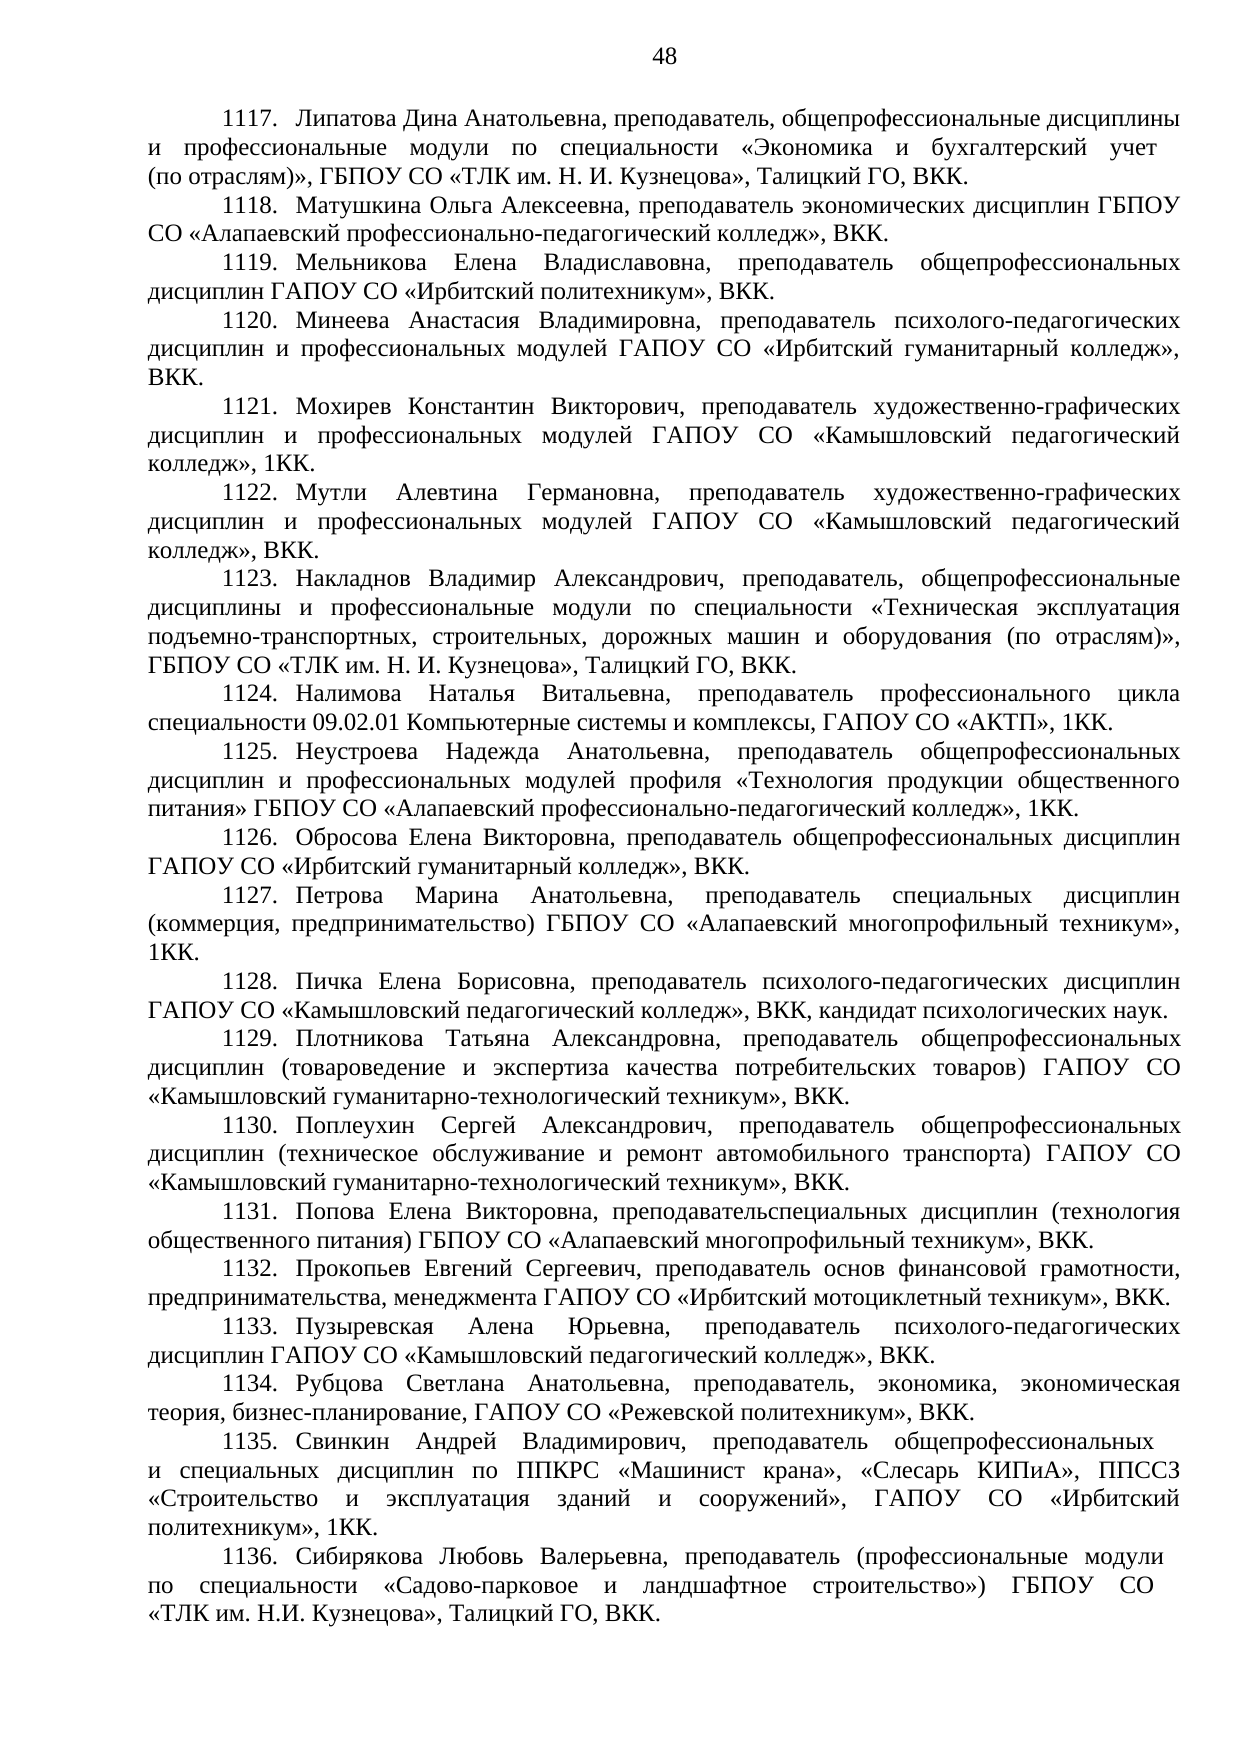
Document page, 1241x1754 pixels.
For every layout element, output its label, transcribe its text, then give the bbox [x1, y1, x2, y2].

list Рубцова Светлана Анатольевна, преподаватель, экономика, экономическая теория, бизнес-планирование, ГАПОУ СО «Режевской политехникум», ВКК. [474, 1397, 1181, 1426]
list Обросова Елена Викторовна, преподаватель общепрофессиональных дисциплин ГАПОУ СО «Ирбитский гуманитарный колледж», ВКК. [148, 822, 1181, 880]
list Свинкин Андрей Владимирович, преподаватель общепрофессиональных и специальных дисциплин по ППКРС «Машинист крана», «Слесарь КИПиА», ППССЗ «Строительство и эксплуатация зданий и сооружений», ГАПОУ СО «Ирбитский политехникум», 1КК. [148, 1426, 1181, 1541]
list Минеева Анастасия Владимировна, преподаватель психолого-педагогических дисциплин и профессиональных модулей ГАПОУ СО «Ирбитский гуманитарный колледж», ВКК. [148, 305, 1181, 391]
list Рубцова Светлана Анатольевна, преподаватель, экономика, экономическая теория, бизнес-планирование, ГАПОУ СО «Режевской политехникум», ВКК. [148, 1368, 1181, 1397]
list Плотникова Татьяна Александровна, преподаватель общепрофессиональных дисциплин (товароведение и экспертиза качества потребительских товаров) ГАПОУ СО «Камышловский гуманитарно-технологический техникум», ВКК. [148, 1023, 1181, 1110]
list Неустроева Надежда Анатольевна, преподаватель общепрофессиональных дисциплин и профессиональных модулей профиля «Технология продукции общественного питания» ГБПОУ СО «Алапаевский профессионально-педагогический колледж», 1КК. [148, 736, 1181, 822]
list Попова Елена Викторовна, преподавательспециальных дисциплин (технология общественного питания) ГБПОУ СО «Алапаевский многопрофильный техникум», ВКК. [148, 1196, 1181, 1253]
list Матушкина Ольга Алексеевна, преподаватель экономических дисциплин ГБПОУ СО «Алапаевский профессионально-педагогический колледж», ВКК. [148, 190, 1181, 247]
list Мельникова Елена Владиславовна, преподаватель общепрофессиональных дисциплин ГАПОУ СО «Ирбитский политехникум», ВКК. [148, 247, 1181, 305]
list Налимова Наталья Витальевна, преподаватель профессионального цикла специальности 09.02.01 Компьютерные системы и комплексы, ГАПОУ СО «АКТП», 1КК. [148, 678, 1181, 736]
list Петрова Марина Анатольевна, преподаватель специальных дисциплин (коммерция, предпринимательство) ГБПОУ СО «Алапаевский многопрофильный техникум», 1КК. [148, 880, 1181, 966]
list Мохирев Константин Викторович, преподаватель художественно-графических дисциплин и профессиональных модулей ГАПОУ СО «Камышловский педагогический колледж», 1КК. [148, 391, 1181, 477]
list Сибирякова Любовь Валерьевна, преподаватель (профессиональные модули по специальности «Садово-парковое и ландшафтное строительство») ГБПОУ СО «ТЛК им. Н.И. Кузнецова», Талицкий ГО, ВКК. [148, 1541, 1181, 1627]
list Накладнов Владимир Александрович, преподаватель, общепрофессиональные дисциплины и профессиональные модули по специальности «Техническая эксплуатация подъемно-транспортных, строительных, дорожных машин и оборудования (по отраслям)», ГБПОУ СО «ТЛК им. Н. И. Кузнецова», Талицкий ГО, ВКК. [148, 563, 1181, 678]
list Пузыревская Алена Юрьевна, преподаватель психолого-педагогических дисциплин ГАПОУ СО «Камышловский педагогический колледж», ВКК. [148, 1311, 1181, 1368]
list Прокопьев Евгений Сергеевич, преподаватель основ финансовой грамотности, предпринимательства, менеджмента ГАПОУ СО «Ирбитский мотоциклетный техникум», ВКК. [148, 1253, 1181, 1311]
list Мутли Алевтина Германовна, преподаватель художественно-графических дисциплин и профессиональных модулей ГАПОУ СО «Камышловский педагогический колледж», ВКК. [148, 477, 1181, 563]
list Поплеухин Сергей Александрович, преподаватель общепрофессиональных дисциплин (техническое обслуживание и ремонт автомобильного транспорта) ГАПОУ СО «Камышловский гуманитарно-технологический техникум», ВКК. [148, 1110, 1181, 1196]
list Пичка Елена Борисовна, преподаватель психолого-педагогических дисциплин ГАПОУ СО «Камышловский педагогический колледж», ВКК, кандидат психологических наук. [148, 966, 1181, 1023]
list Липатова Дина Анатольевна, преподаватель, общепрофессиональные дисциплины и профессиональные модули по специальности «Экономика и бухгалтерский учет (по отраслям)», ГБПОУ СО «ТЛК им. Н. И. Кузнецова», Талицкий ГО, ВКК. [148, 103, 1181, 190]
